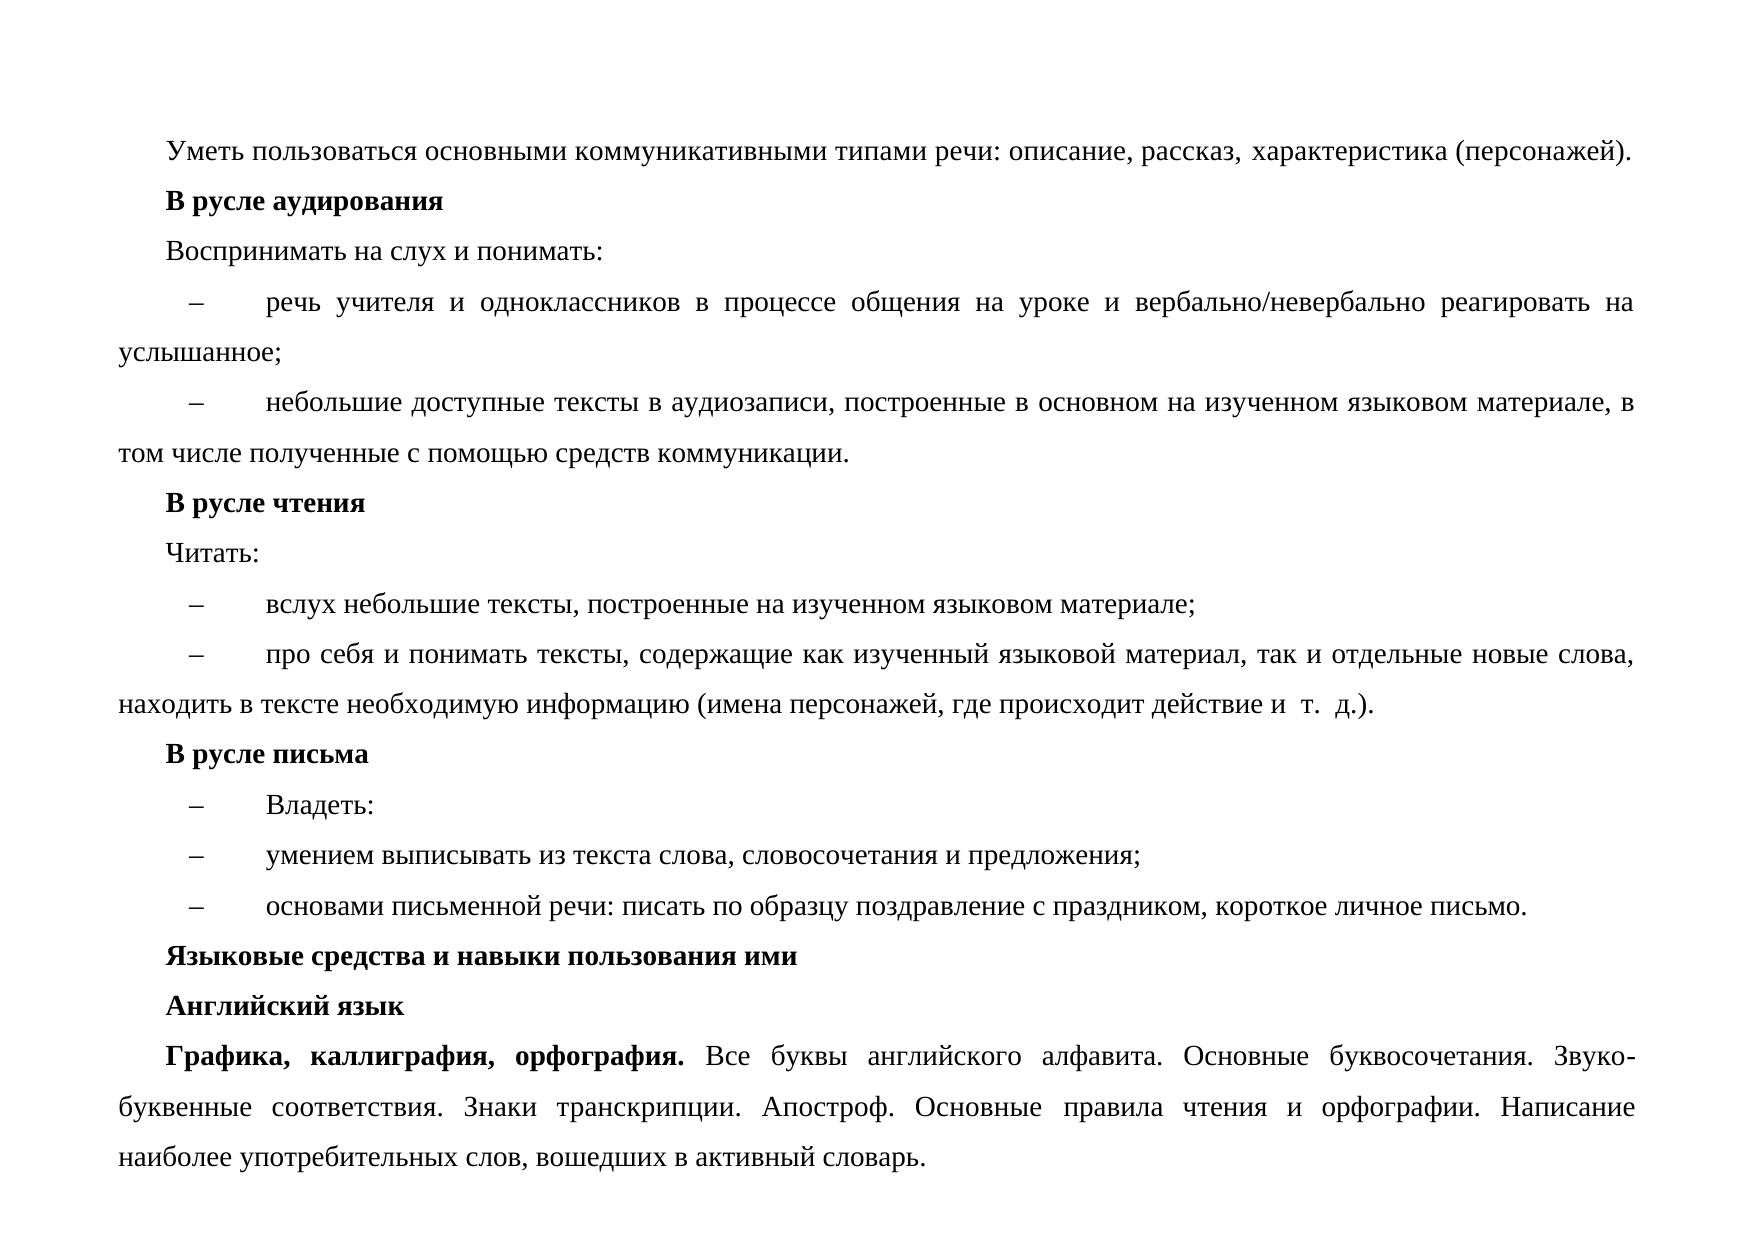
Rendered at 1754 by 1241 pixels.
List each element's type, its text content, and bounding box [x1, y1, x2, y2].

text вслух небольшие тексты, построенные на изученном языковом материале; [118, 586, 1636, 619]
text Английский язык [118, 988, 1636, 1022]
text Воспринимать на слух и понимать: [118, 233, 1636, 267]
text Уметь пользоваться основными коммуникативными типами речи: описание, рассказ, характеристика (персонажей). [118, 133, 1636, 166]
text Владеть: [118, 787, 1636, 821]
text Языковые средства и навыки пользования ими [118, 938, 1636, 971]
text небольшие доступные тексты в аудиозаписи, построенные в основном на изученном языковом материале, в том числе полученные с помощью средств коммуникации. [118, 384, 1636, 468]
text Графика, каллиграфия, орфография. Все буквы английского алфавита. Основные буквосочетания. Звукобуквенные соответствия. Знаки транскрипции. Апостроф. Основные правила чтения и орфографии. Написание наиболее употребительных слов, вошедших в активный словарь. [118, 1038, 1636, 1173]
text В русле чтения [118, 485, 1636, 519]
text умением выписывать из текста слова, словосочетания и предложения; [118, 837, 1636, 871]
text основами письменной речи: писать по образцу поздравление с праздником, короткое личное письмо. [118, 888, 1636, 921]
text речь учителя и одноклассников в процессе общения на уроке и вербально/невербально реагировать на услышанное; [118, 284, 1636, 368]
text В русле письма [118, 737, 1636, 770]
text В русле аудирования [118, 183, 1636, 217]
text про себя и понимать тексты, содержащие как изученный языковой материал, так и отдельные новые слова, находить в тексте необходимую информацию (имена персонажей, где происходит действие и т. д.). [118, 636, 1636, 720]
text Читать: [118, 535, 1636, 569]
